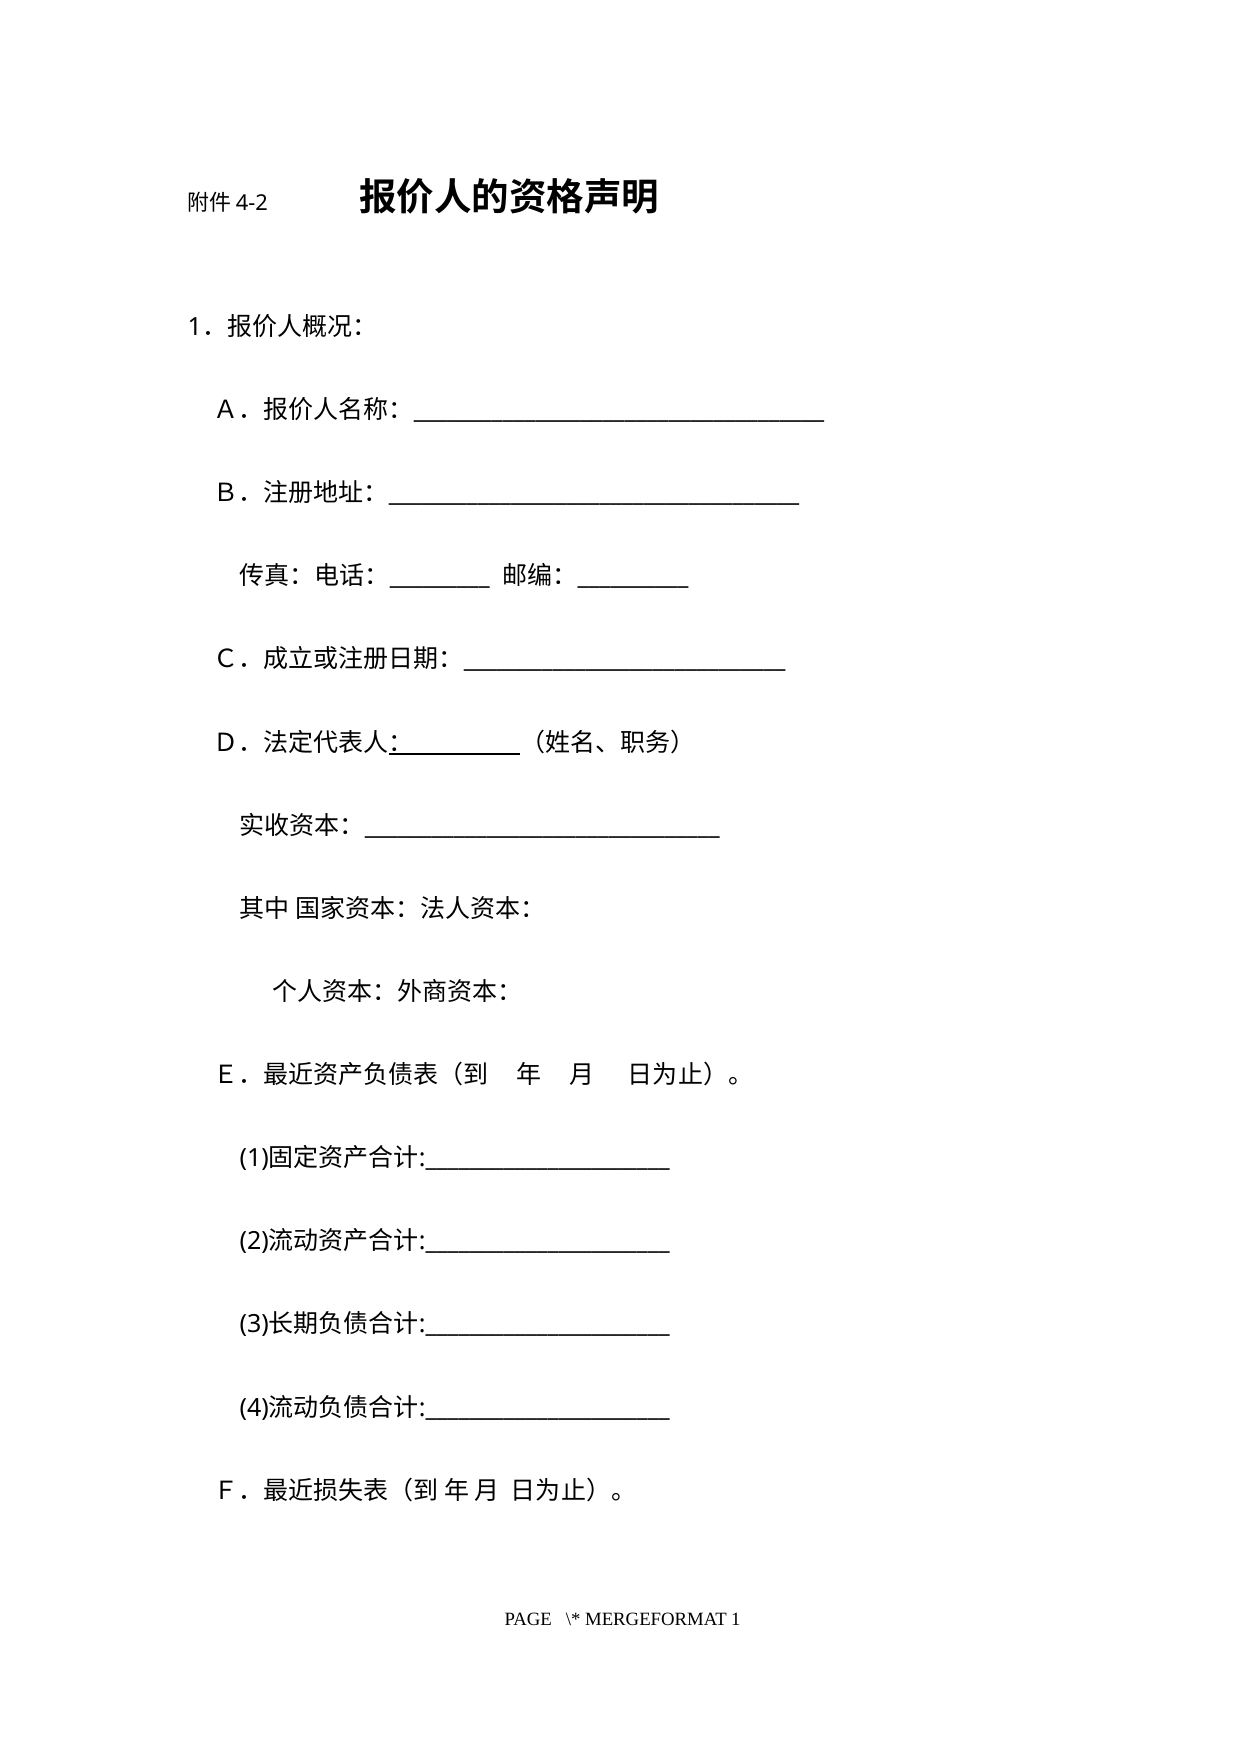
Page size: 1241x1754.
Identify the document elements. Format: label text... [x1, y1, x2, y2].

text Ａ．报价人名称：_____________________________________ [187, 375, 1053, 440]
text Ｆ．最近损失表（到 年 月 日为止）。 [187, 1456, 1053, 1521]
text 传真：电话：_________ 邮编：__________ [187, 541, 1053, 606]
text 个人资本：外商资本： [187, 957, 1053, 1022]
text 附件4-2 报价人的资格声明 [187, 162, 1053, 227]
text (1)固定资产合计:______________________ [187, 1123, 1053, 1188]
text (4)流动负债合计:______________________ [187, 1373, 1053, 1438]
text 实收资本：________________________________ [187, 791, 1053, 856]
text (2)流动资产合计:______________________ [187, 1206, 1053, 1271]
text Ｃ．成立或注册日期：_____________________________ [187, 624, 1053, 689]
text 1．报价人概况： [187, 292, 1053, 357]
text Ｅ．最近资产负债表（到 年 月 日为止）。 [187, 1040, 1053, 1105]
text Ｄ．法定代表人： （姓名、职务） [187, 708, 1053, 773]
text Ｂ．注册地址：_____________________________________ [187, 458, 1053, 523]
text (3)长期负债合计:______________________ [187, 1289, 1053, 1354]
text 其中 国家资本：法人资本： [187, 874, 1053, 939]
